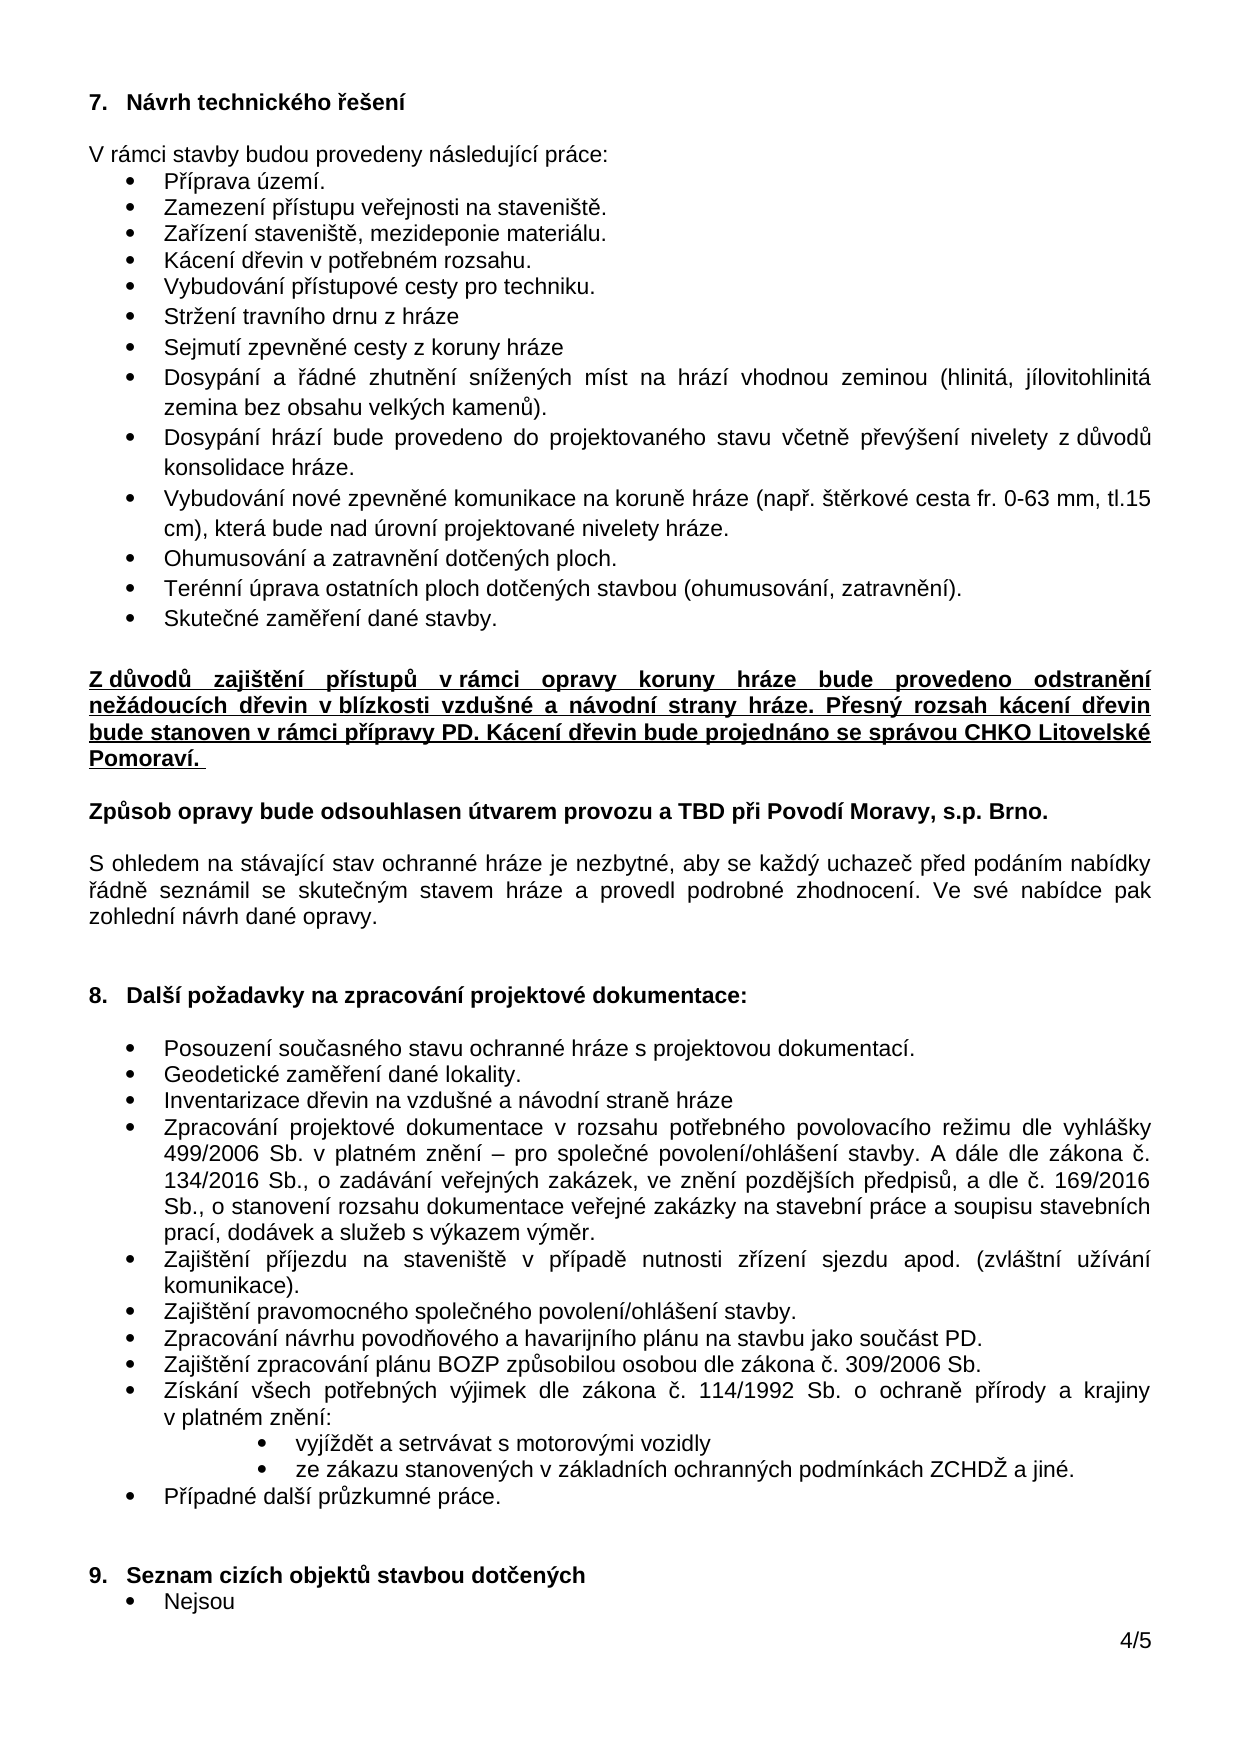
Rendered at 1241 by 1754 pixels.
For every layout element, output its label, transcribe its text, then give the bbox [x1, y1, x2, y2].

list Případné další průzkumné práce. [126, 1483, 1152, 1509]
list Kácení dřevin v potřebném rozsahu. [126, 247, 1152, 273]
text Z důvodů zajištění přístupů v rámci opravy koruny hráze bude provedeno odstranění nežádoucích dřevin v blízkosti vzdušné a návodní strany hráze. Přesný rozsah kácení dřevin bude stanoven v rámci přípravy PD. Kácení dřevin bude projednáno se správou CHKO Litovelské Pomoraví. [89, 666, 1152, 771]
list Zpracování návrhu povodňového a havarijního plánu na stavbu jako součást PD. [126, 1325, 1152, 1351]
text V rámci stavby budou provedeny následující práce: [89, 141, 1152, 168]
list Zajištění pravomocného společného povolení/ohlášení stavby. [126, 1298, 1152, 1325]
subtitle Seznam cizích objektů stavbou dotčených [89, 1562, 1152, 1588]
list ze zákazu stanovených v základních ochranných podmínkách ZCHDŽ a jiné. [258, 1456, 1152, 1483]
list Zajištění zpracování plánu BOZP způsobilou osobou dle zákona č. 309/2006 Sb. [126, 1351, 1152, 1377]
text S ohledem na stávající stav ochranné hráze je nezbytné, aby se každý uchazeč před podáním nabídky řádně seznámil se skutečným stavem hráze a provedl podrobné zhodnocení. Ve své nabídce pak zohlední návrh dané opravy. [89, 850, 1152, 929]
list Získání všech potřebných výjimek dle zákona č. 114/1992 Sb. o ochraně přírody a krajiny v platném znění: [126, 1377, 1152, 1430]
subtitle Návrh technického řešení [89, 89, 1152, 115]
list Inventarizace dřevin na vzdušné a návodní straně hráze [126, 1087, 1152, 1114]
list Geodetické zaměření dané lokality. [126, 1061, 1152, 1087]
list Vybudování nové zpevněné komunikace na koruně hráze (např. štěrkové cesta fr. 0-63 mm, tl.15 cm), která bude nad úrovní projektované nivelety hráze. [126, 484, 1152, 541]
list Zajištění příjezdu na staveniště v případě nutnosti zřízení sjezdu apod. (zvláštní užívání komunikace). [126, 1246, 1152, 1298]
list Zařízení staveniště, mezideponie materiálu. [126, 220, 1152, 247]
list Nejsou [126, 1588, 1152, 1614]
list Příprava území. [126, 168, 1152, 194]
list Zpracování projektové dokumentace v rozsahu potřebného povolovacího režimu dle vyhlášky 499/2006 Sb. v platném znění – pro společné povolení/ohlášení stavby. A dále dle zákona č. 134/2016 Sb., o zadávání veřejných zakázek, ve znění pozdějších předpisů, a dle č. 169/2016 Sb., o stanovení rozsahu dokumentace veřejné zakázky na stavební práce a soupisu stavebních prací, dodávek a služeb s výkazem výměr. [126, 1114, 1152, 1246]
list Sejmutí zpevněné cesty z koruny hráze [126, 333, 1152, 360]
list Dosypání a řádné zhutnění snížených míst na hrází vhodnou zeminou (hlinitá, jílovitohlinitá zemina bez obsahu velkých kamenů). [126, 364, 1152, 420]
list Skutečné zaměření dané stavby. [126, 605, 1152, 632]
subtitle Další požadavky na zpracování projektové dokumentace: [89, 982, 1152, 1008]
list Ohumusování a zatravnění dotčených ploch. [126, 545, 1152, 571]
list Zamezení přístupu veřejnosti na staveniště. [126, 194, 1152, 220]
list Posouzení současného stavu ochranné hráze s projektovou dokumentací. [126, 1035, 1152, 1061]
text Způsob opravy bude odsouhlasen útvarem provozu a TBD při Povodí Moravy, s.p. Brno. [89, 798, 1152, 824]
list Terénní úprava ostatních ploch dotčených stavbou (ohumusování, zatravnění). [126, 575, 1152, 602]
list Dosypání hrází bude provedeno do projektovaného stavu včetně převýšení nivelety z důvodů konsolidace hráze. [126, 424, 1152, 481]
list Vybudování přístupové cesty pro techniku. [126, 273, 1152, 299]
list Stržení travního drnu z hráze [126, 303, 1152, 330]
list vyjíždět a setrvávat s motorovými vozidly [258, 1430, 1152, 1456]
